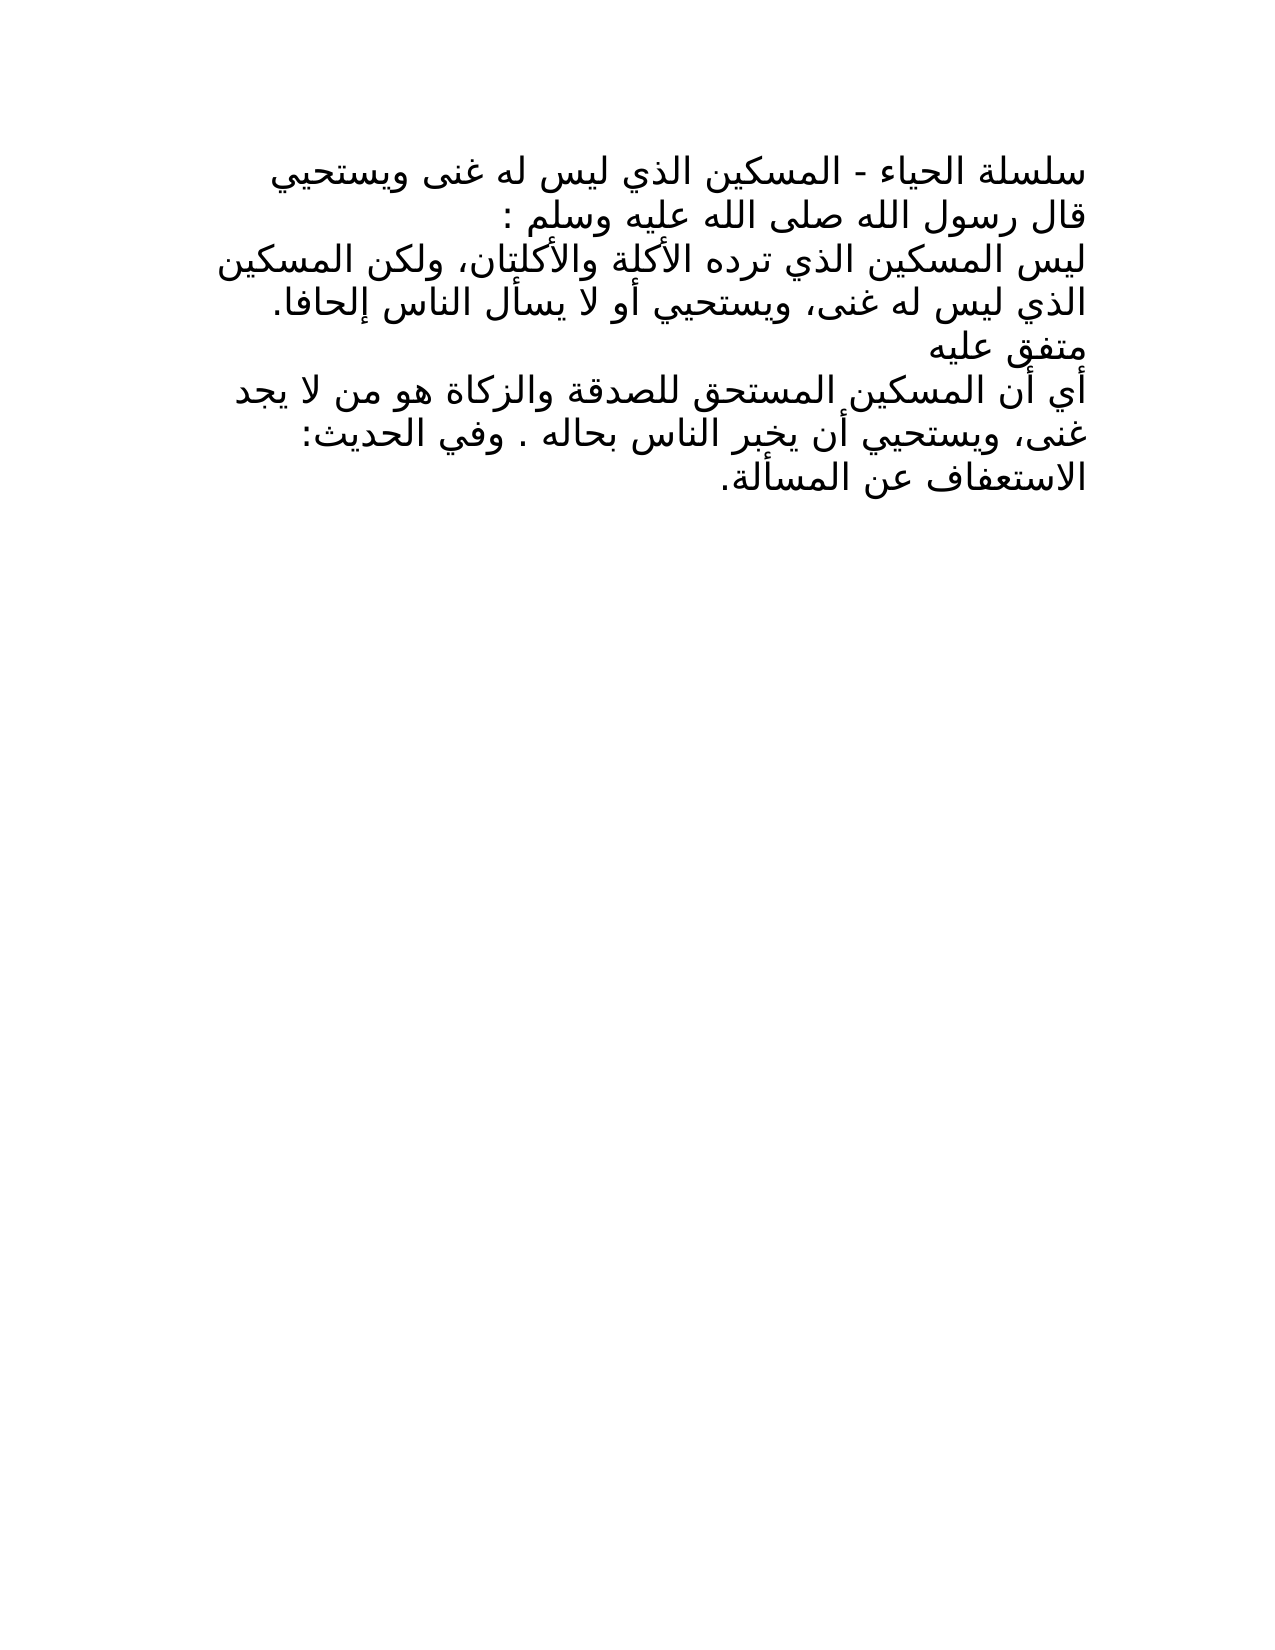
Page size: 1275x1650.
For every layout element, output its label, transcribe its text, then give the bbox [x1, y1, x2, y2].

text سلسلة الحياء - المسكين الذي ليس له غنى ويستحيي [187, 150, 1087, 194]
text قال رسول الله صلى الله عليه وسلم : [187, 194, 1087, 237]
text ليس المسكين الذي ترده الأكلة والأكلتان، ولكن المسكين الذي ليس له غنى، ويستحيي أو لا يسأل الناس إلحافا. [187, 237, 1087, 324]
text متفق عليه [187, 324, 1087, 368]
text أي أن المسكين المستحق للصدقة والزكاة هو من لا يجد غنى، ويستحيي أن يخبر الناس بحاله . وفي الحديث: الاستعفاف عن المسألة. [187, 368, 1087, 499]
